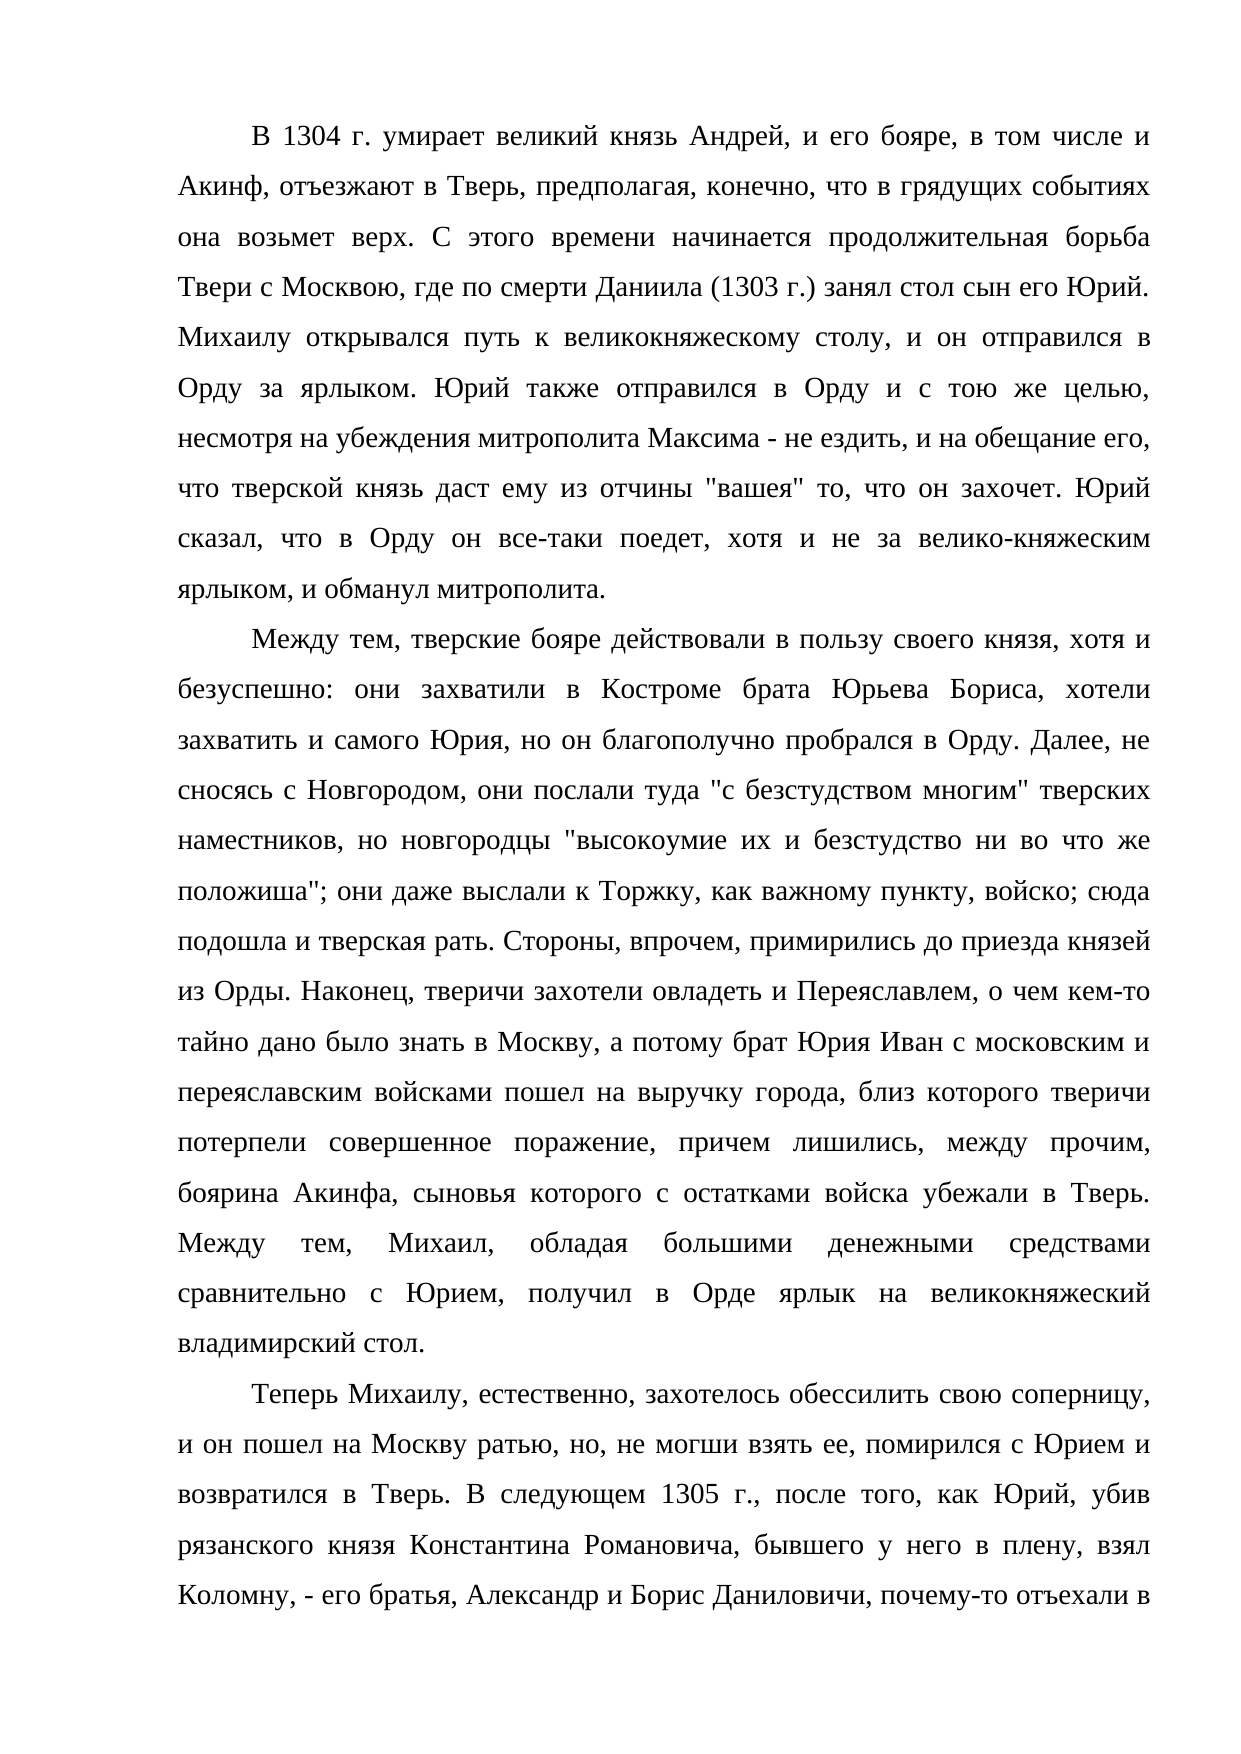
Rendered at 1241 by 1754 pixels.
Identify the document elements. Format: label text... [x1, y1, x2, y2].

text В . умирает великий князь Андрей, и его бояре, в том числе и Акинф, отъезжают в Тверь, предполагая, конечно, что в грядущих событиях она возьмет верх. С этого времени начинается продолжительная борьба Твери с Москвою, где по смерти Даниила (.) занял стол сын его Юрий. Михаилу открывался путь к великокняжескому столу, и он отправился в Орду за ярлыком. Юрий также отправился в Орду и с тою же целью, несмотря на убеждения митрополита Максима - не ездить, и на обещание его, что тверской князь даст ему из отчины "вашея" то, что он захочет. Юрий сказал, что в Орду он все-таки поедет, хотя и не за велико-княжеским ярлыком, и обманул митрополита. [177, 118, 1152, 604]
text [177, 1376, 1152, 1611]
text Между тем, тверские бояре действовали в пользу своего князя, хотя и безуспешно: они захватили в Костроме брата Юрьева Бориса, хотели захватить и самого Юрия, но он благополучно пробрался в Орду. Далее, не сносясь с Новгородом, они послали туда "с безстудством многим" тверских наместников, но новгородцы "высокоумие их и безстудство ни во что же положиша"; они даже выслали к Торжку, как важному пункту, войско; сюда подошла и тверская рать. Стороны, впрочем, примирились до приезда князей из Орды. Наконец, тверичи захотели овладеть и Переяславлем, о чем кем-то тайно дано было знать в Москву, а потому брат Юрия Иван с московским и переяславским войсками пошел на выручку города, близ которого тверичи потерпели совершенное поражение, причем лишились, между прочим, боярина Акинфа, сыновья которого с остатками войска убежали в Тверь. Между тем, Михаил, обладая большими денежными средствами сравнительно с Юрием, получил в Орде ярлык на великокняжеский владимирский стол. [177, 621, 1152, 1359]
